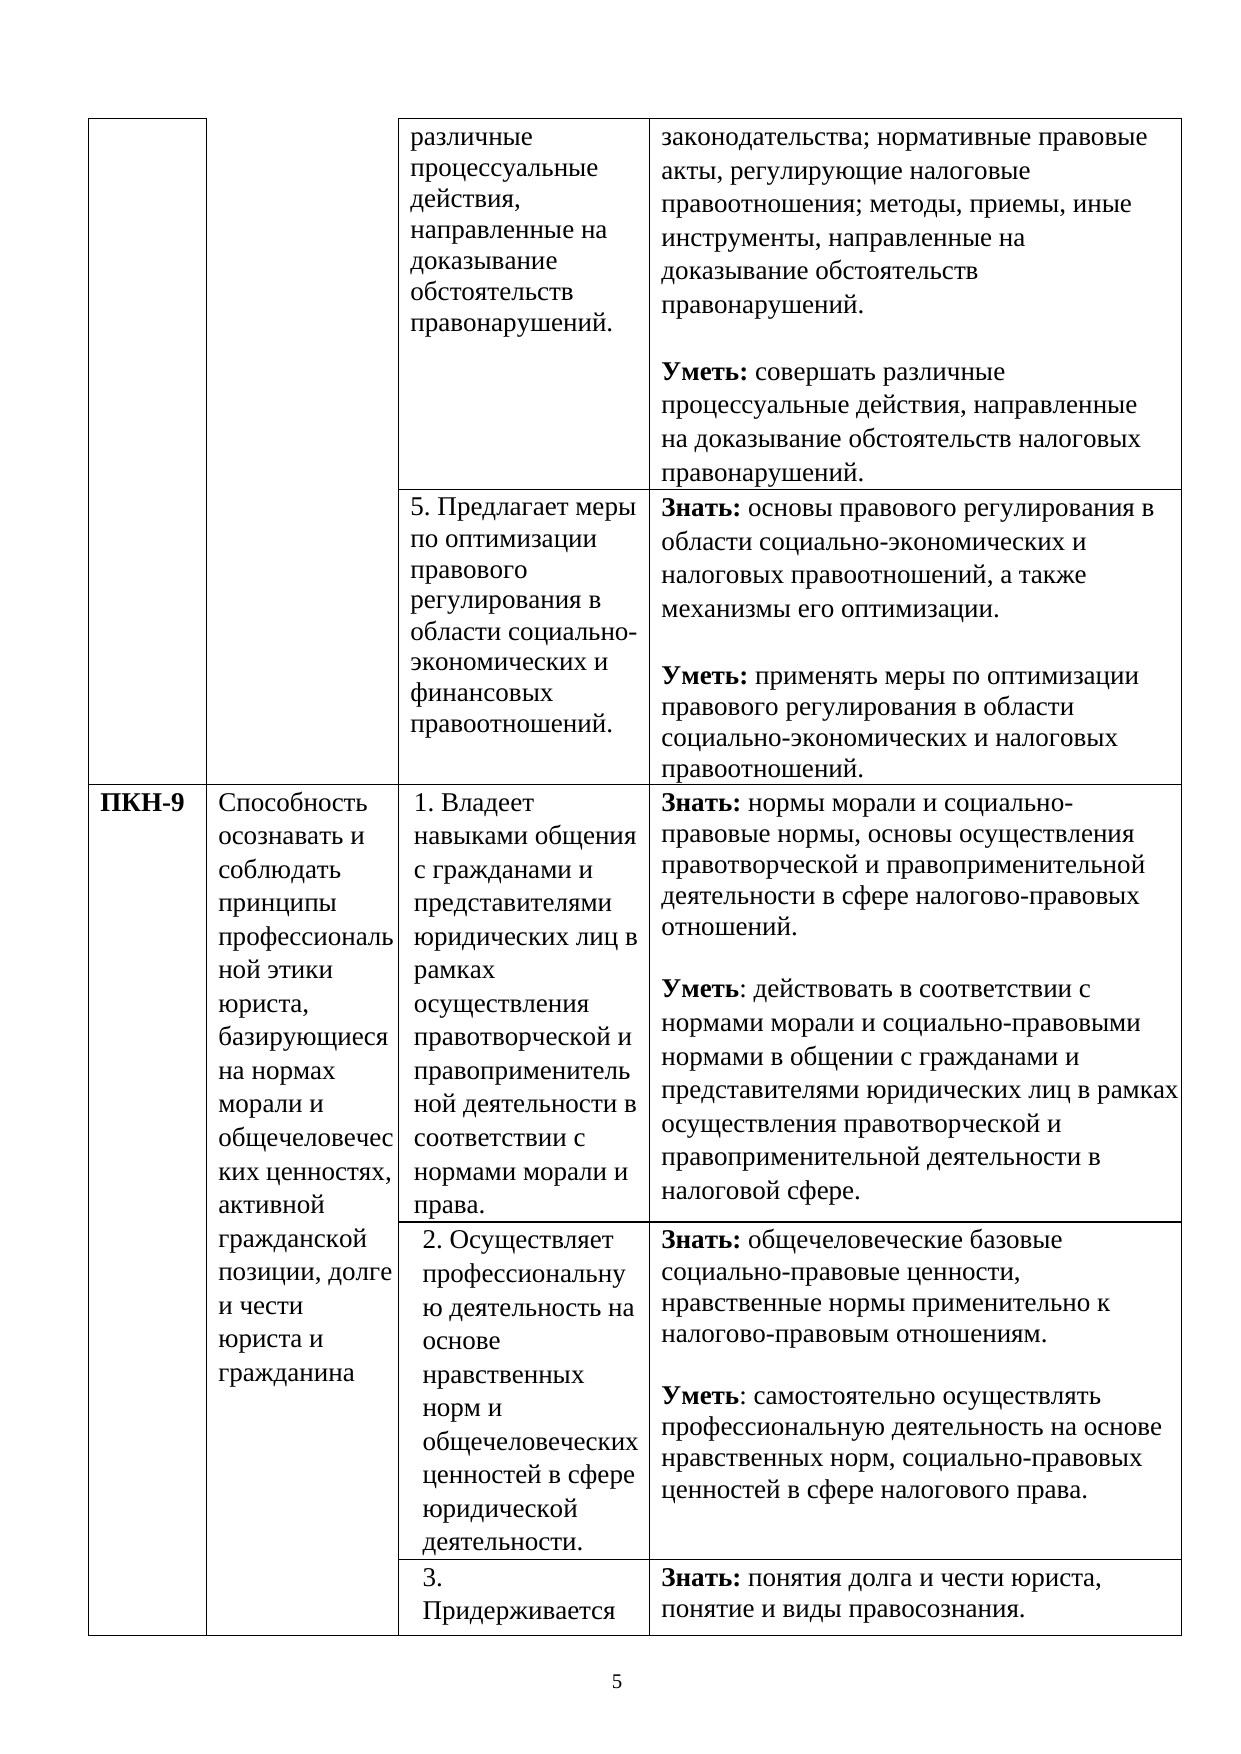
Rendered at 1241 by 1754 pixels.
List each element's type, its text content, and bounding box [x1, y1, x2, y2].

table_cell Знать: нормы морали и социально-правовые нормы, основы осуществления правотворческой и правоприменительной деятельности в сфере налогово-правовых отношений. Уметь: действовать в соответствии с нормами морали и социально-правовыми нормами в общении с гражданами и представителями юридических лиц в рамках осуществления правотворческой и правоприменительной деятельности в налоговой сфере. [650, 785, 1181, 1221]
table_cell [399, 1560, 649, 1635]
table_cell 1. Владеет навыками общения с гражданами и представителями юридических лиц в рамках осуществления правотворческой и правоприменительной деятельности в соответствии с нормами морали и права. [399, 785, 649, 1221]
table_cell Знать: основы правового регулирования в области социально-экономических и налоговых правоотношений, а также механизмы его оптимизации. Уметь: применять меры по оптимизации правового регулирования в области социально-экономических и налоговых правоотношений. [650, 490, 1181, 783]
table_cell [399, 119, 649, 489]
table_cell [650, 119, 1181, 489]
table_cell Способность осознавать и соблюдать принципы профессиональной этики юриста, базирующиеся на нормах морали и общечеловеческих ценностях, активной гражданской позиции, долге и чести юриста и гражданина [207, 785, 398, 1635]
table_cell 5. Предлагает меры по оптимизации правового регулирования в области социально-экономических и финансовых правоотношений. [399, 490, 649, 783]
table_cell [650, 1560, 1181, 1635]
table_cell ПКН-9 [89, 785, 206, 1635]
table_cell Знать: общечеловеческие базовые социально-правовые ценности, нравственные нормы применительно к налогово-правовым отношениям. Уметь: самостоятельно осуществлять профессиональную деятельность на основе нравственных норм, социально-правовых ценностей в сфере налогового права. [650, 1223, 1181, 1559]
table_cell 2. Осуществляет профессиональную деятельность на основе нравственных норм и общечеловеческих ценностей в сфере юридической деятельности. [399, 1223, 649, 1559]
